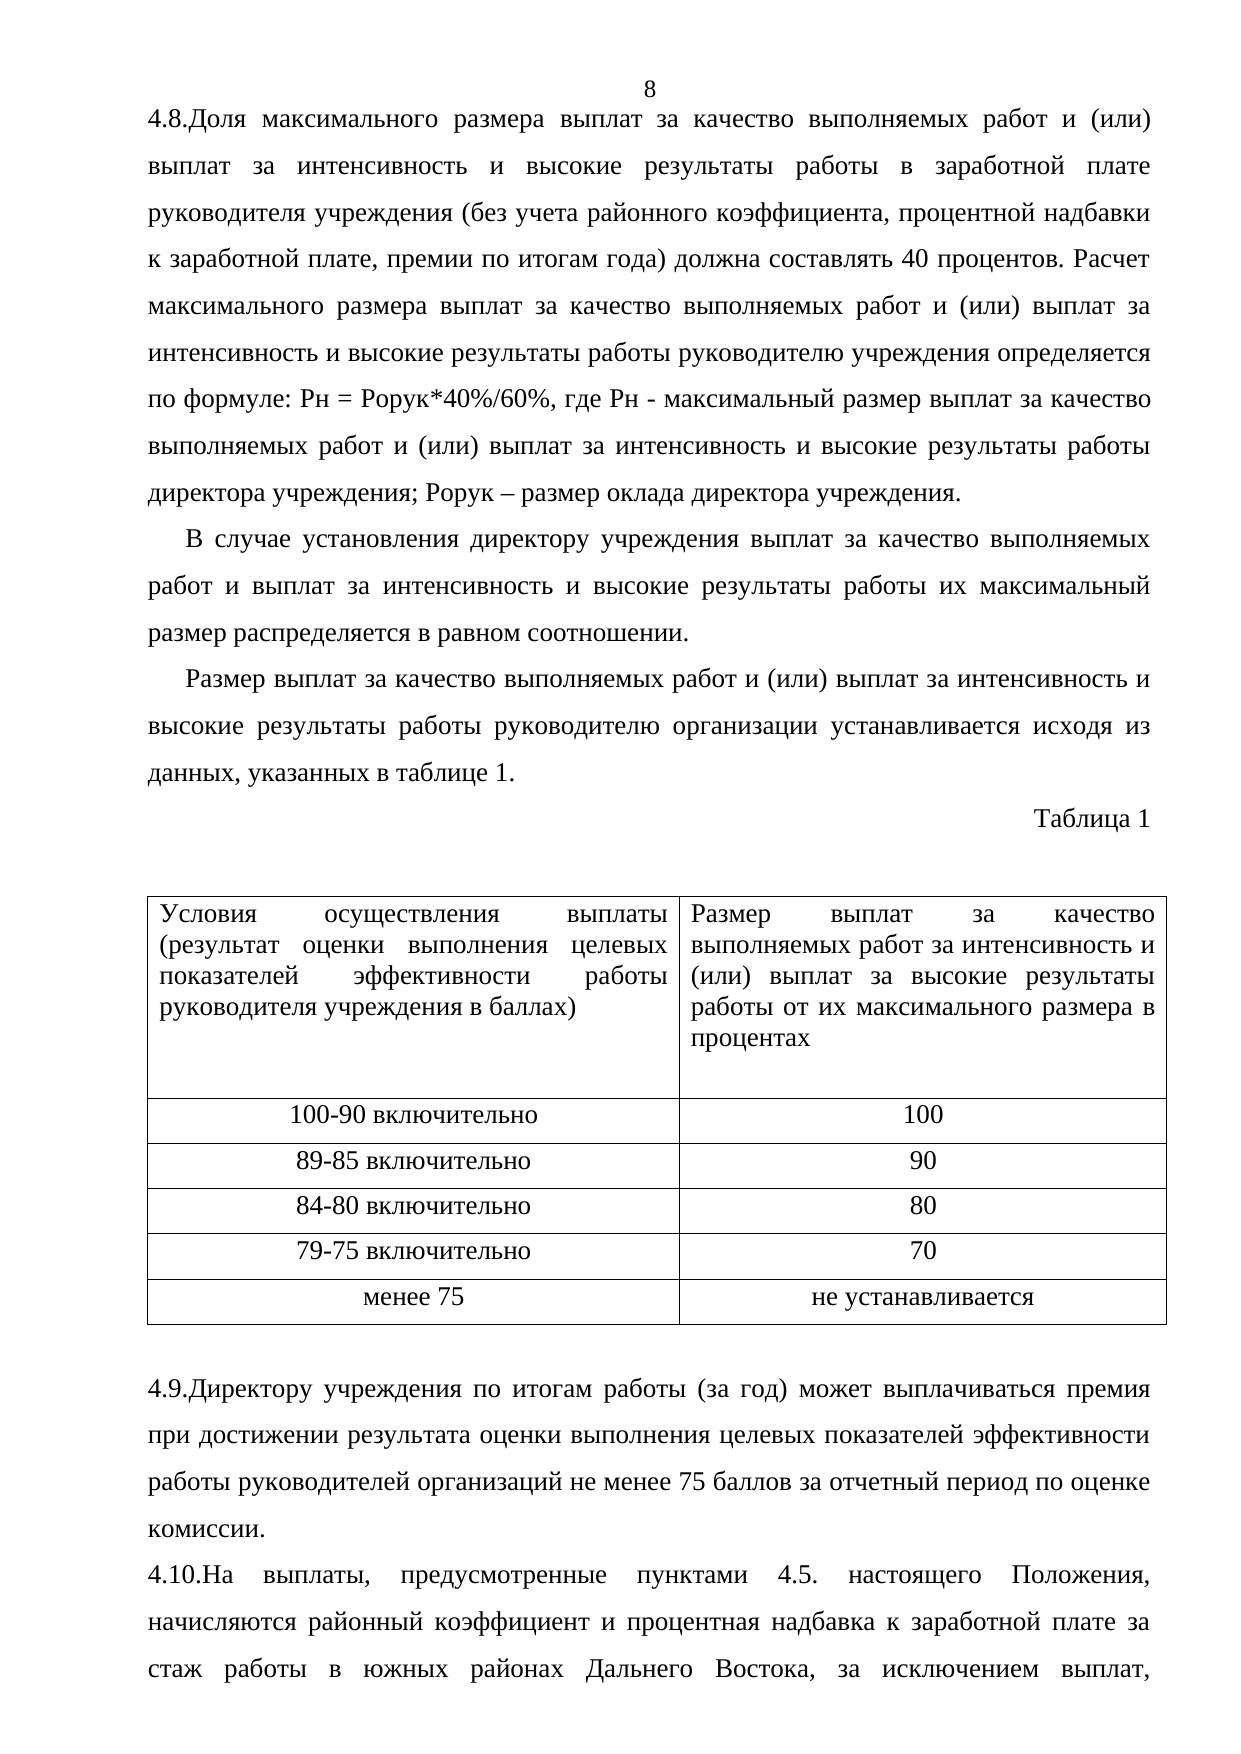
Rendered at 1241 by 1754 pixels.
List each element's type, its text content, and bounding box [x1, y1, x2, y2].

table_cell 89-85 включительно [148, 1144, 679, 1188]
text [148, 1558, 1152, 1683]
list Размер выплат за качество выполняемых работ и (или) выплат за интенсивность и высокие результаты работы руководителю организации устанавливается исходя из данных, указанных в таблице 1. [148, 663, 1152, 787]
text 4.9.Директору учреждения по итогам работы (за год) может выплачиваться премия при достижении результата оценки выполнения целевых показателей эффективности работы руководителей организаций не менее 75 баллов за отчетный период по оценке комиссии. [148, 1372, 1152, 1543]
list В случае установления директору учреждения выплат за качество выполняемых работ и выплат за интенсивность и высокие результаты работы их максимальный размер распределяется в равном соотношении. [148, 523, 1152, 647]
table_cell не устанавливается [680, 1280, 1166, 1324]
table_header Размер выплат за качество выполняемых работ за интенсивность и (или) выплат за высокие результаты работы от их максимального размера в процентах [680, 897, 1166, 1097]
table_cell 70 [680, 1234, 1166, 1279]
table_cell 84-80 включительно [148, 1189, 679, 1233]
table_cell 79-75 включительно [148, 1234, 679, 1279]
table_cell 80 [680, 1189, 1166, 1233]
table_cell менее 75 [148, 1280, 679, 1324]
table_cell 100-90 включительно [148, 1099, 679, 1143]
list Таблица 1 [148, 803, 1152, 834]
table_header Условия осуществления выплаты (результат оценки выполнения целевых показателей эффективности работы руководителя учреждения в баллах) [148, 897, 679, 1097]
text 4.8.Доля максимального размера выплат за качество выполняемых работ и (или) выплат за интенсивность и высокие результаты работы в заработной плате руководителя учреждения (без учета районного коэффициента, процентной надбавки к заработной плате, премии по итогам года) должна составлять 40 процентов. Расчет максимального размера выплат за качество выполняемых работ и (или) выплат за интенсивность и высокие результаты работы руководителю учреждения определяется по формуле: Рн = Рорук*40%/60%, где Рн - максимальный размер выплат за качество выполняемых работ и (или) выплат за интенсивность и высокие результаты работы директора учреждения; Рорук – размер оклада директора учреждения. [148, 103, 1152, 507]
table_cell 90 [680, 1144, 1166, 1188]
table_cell 100 [680, 1099, 1166, 1143]
